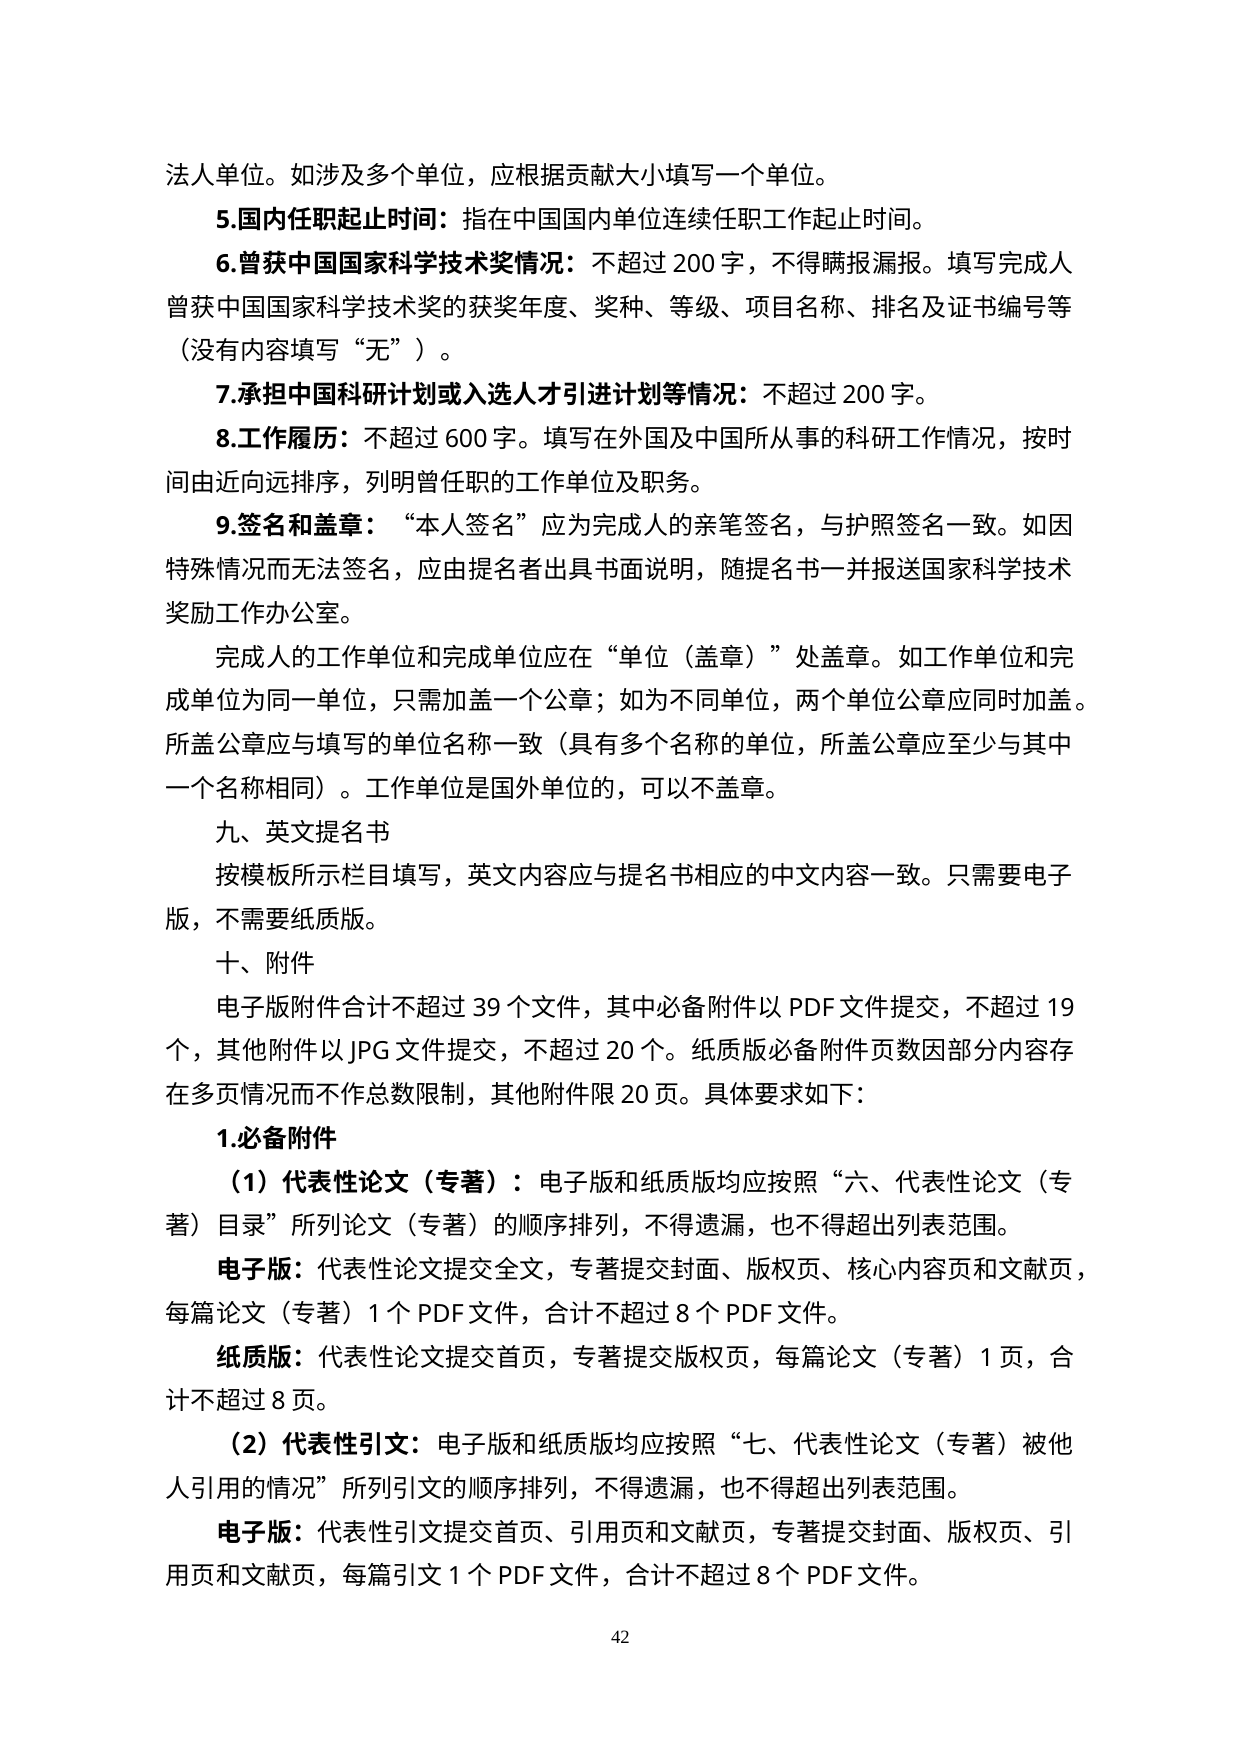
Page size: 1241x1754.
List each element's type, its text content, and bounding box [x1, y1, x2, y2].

text 纸质版：代表性论文提交首页，专著提交版权页，每篇论文（专著）1页，合计不超过8页。 [165, 1331, 1075, 1418]
text （1）代表性论文（专著）：电子版和纸质版均应按照“六、代表性论文（专著）目录”所列论文（专著）的顺序排列，不得遗漏，也不得超出列表范围。 [165, 1156, 1075, 1243]
text 8.工作履历：不超过600字。填写在外国及中国所从事的科研工作情况，按时间由近向远排序，列明曾任职的工作单位及职务。 [165, 412, 1075, 500]
text 电子版：代表性论文提交全文，专著提交封面、版权页、核心内容页和文献页，每篇论文（专著）1个PDF文件，合计不超过8个PDF文件。 [165, 1243, 1075, 1331]
text 电子版：代表性引文提交首页、引用页和文献页，专著提交封面、版权页、引用页和文献页，每篇引文1个PDF文件，合计不超过8个PDF文件。 [165, 1506, 1075, 1593]
text 完成人的工作单位和完成单位应在“单位（盖章）”处盖章。如工作单位和完成单位为同一单位，只需加盖一个公章；如为不同单位，两个单位公章应同时加盖。所盖公章应与填写的单位名称一致（具有多个名称的单位，所盖公章应至少与其中一个名称相同）。工作单位是国外单位的，可以不盖章。 [165, 631, 1075, 806]
text 十、附件 [165, 937, 1075, 981]
text 7.承担中国科研计划或入选人才引进计划等情况：不超过200字。 [165, 368, 1075, 412]
text 6.曾获中国国家科学技术奖情况：不超过200字，不得瞒报漏报。填写完成人曾获中国国家科学技术奖的获奖年度、奖种、等级、项目名称、排名及证书编号等（没有内容填写“无”）。 [165, 237, 1075, 368]
text 9.签名和盖章：“本人签名”应为完成人的亲笔签名，与护照签名一致。如因特殊情况而无法签名，应由提名者出具书面说明，随提名书一并报送国家科学技术奖励工作办公室。 [165, 500, 1075, 631]
text 按模板所示栏目填写，英文内容应与提名书相应的中文内容一致。只需要电子版，不需要纸质版。 [165, 850, 1075, 937]
text 九、英文提名书 [165, 806, 1075, 850]
text 5.国内任职起止时间：指在中国国内单位连续任职工作起止时间。 [165, 193, 1075, 237]
text 1.必备附件 [165, 1112, 1075, 1156]
text 电子版附件合计不超过39个文件，其中必备附件以PDF文件提交，不超过19个，其他附件以JPG文件提交，不超过20个。纸质版必备附件页数因部分内容存在多页情况而不作总数限制，其他附件限20页。具体要求如下： [165, 981, 1075, 1112]
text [165, 148, 1075, 193]
text （2）代表性引文：电子版和纸质版均应按照“七、代表性论文（专著）被他人引用的情况”所列引文的顺序排列，不得遗漏，也不得超出列表范围。 [165, 1418, 1075, 1506]
